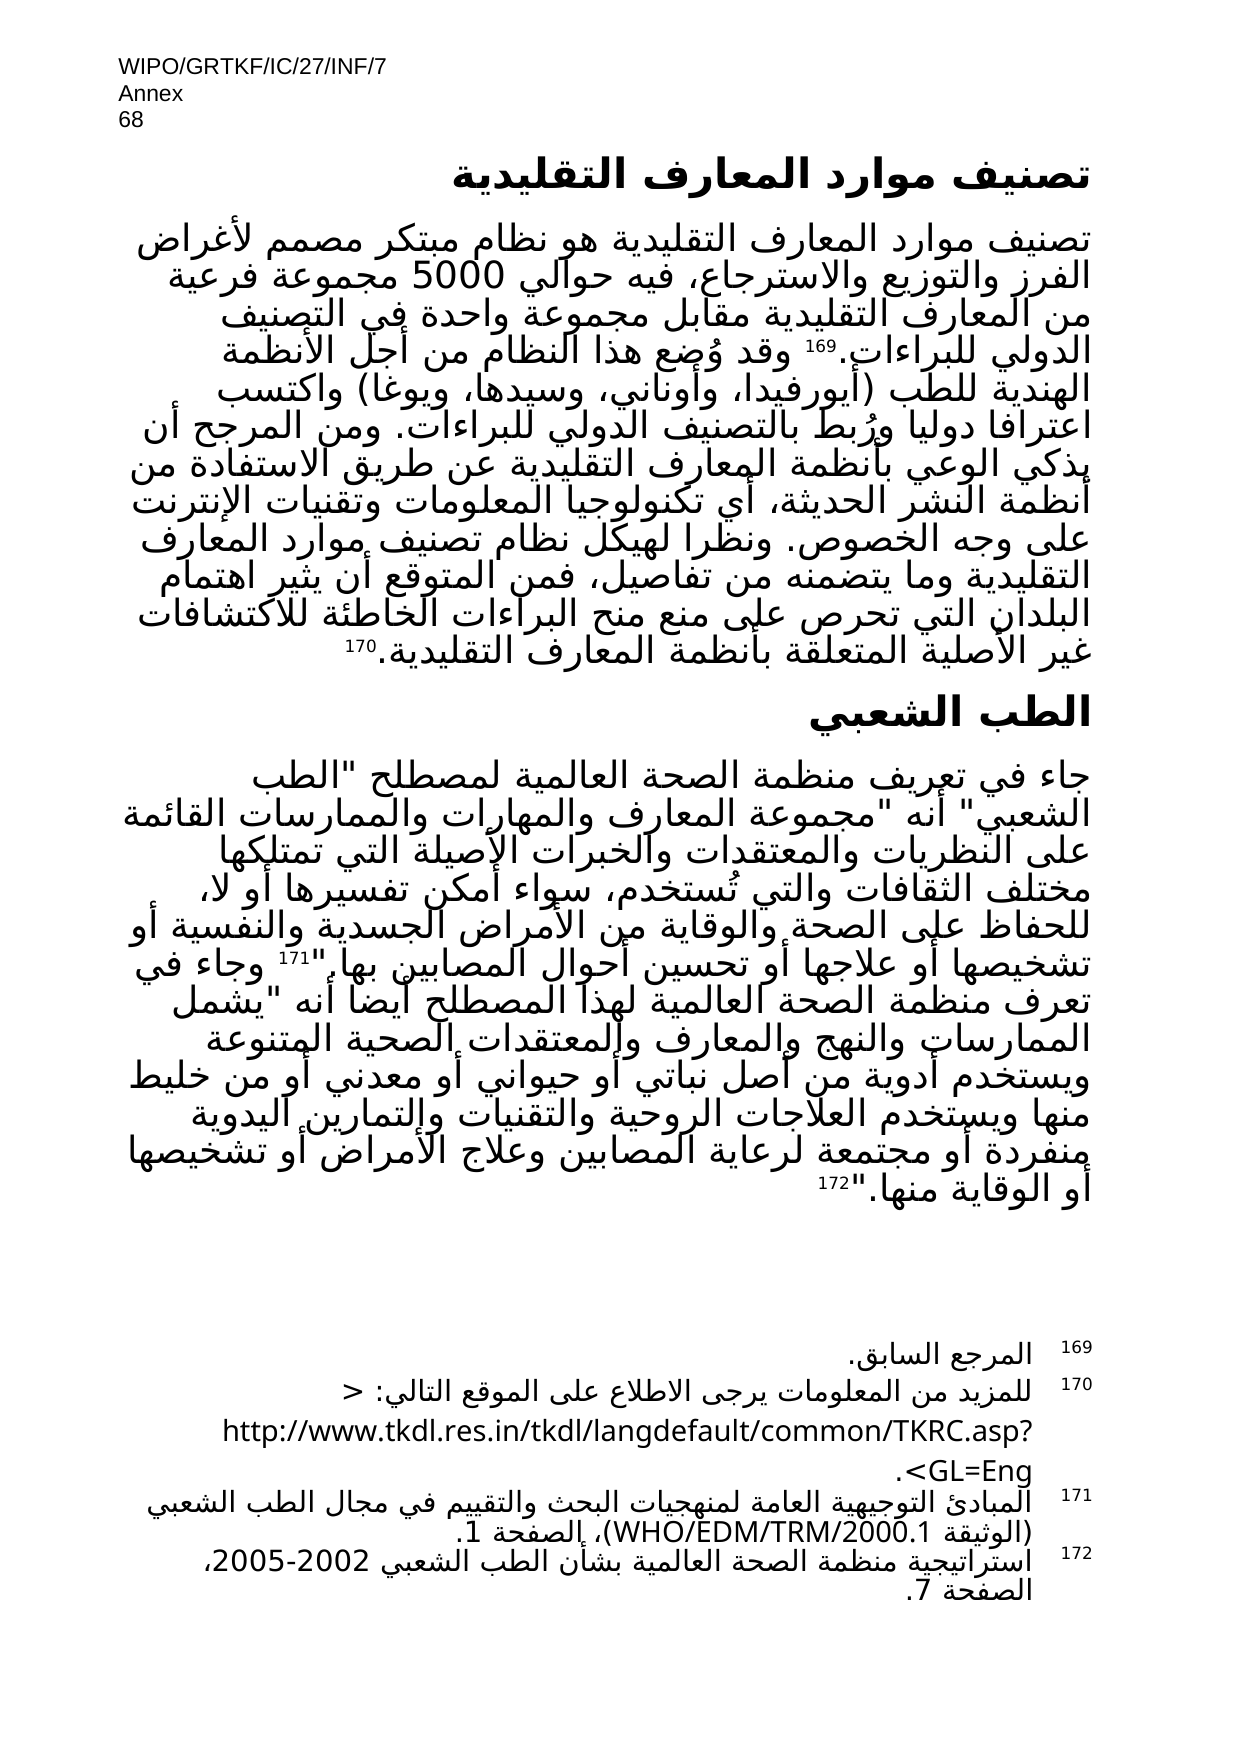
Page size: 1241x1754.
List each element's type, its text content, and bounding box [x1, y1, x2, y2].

text تصنيف موارد المعارف التقليدية [118, 158, 1092, 196]
text الطب الشعبي [118, 696, 1092, 733]
text تصنيف موارد المعارف التقليدية هو نظام مبتكر مصمم لأغراض الفرز والتوزيع والاسترجاع، فيه حوالي 5000 مجموعة فرعية من المعارف التقليدية مقابل مجموعة واحدة في التصنيف الدولي للبراءات. وقد وُضع هذا النظام من أجل الأنظمة الهندية للطب (أيورفيدا، وأوناني، وسيدها، ويوغا) واكتسب اعترافا دوليا ورُبط بالتصنيف الدولي للبراءات. ومن المرجح أن يذكي الوعي بأنظمة المعارف التقليدية عن طريق الاستفادة من أنظمة النشر الحديثة، أي تكنولوجيا المعلومات وتقنيات الإنترنت على وجه الخصوص. ونظرا لهيكل نظام تصنيف موارد المعارف التقليدية وما يتضمنه من تفاصيل، فمن المتوقع أن يثير اهتمام البلدان التي تحرص على منع منح البراءات الخاطئة للاكتشافات غير الأصلية المتعلقة بأنظمة المعارف التقليدية. [118, 221, 1092, 671]
text جاء في تعريف منظمة الصحة العالمية لمصطلح "الطب الشعبي" أنه "مجموعة المعارف والمهارات والممارسات القائمة على النظريات والمعتقدات والخبرات الأصيلة التي تمتلكها مختلف الثقافات والتي تُستخدم، سواء أمكن تفسيرها أو لا، للحفاظ على الصحة والوقاية من الأمراض الجسدية والنفسية أو تشخيصها أو علاجها أو تحسين أحوال المصابين بها." وجاء في تعرف منظمة الصحة العالمية لهذا المصطلح أيضا أنه "يشمل الممارسات والنهج والمعارف والمعتقدات الصحية المتنوعة ويستخدم أدوية من أصل نباتي أو حيواني أو معدني أو من خليط منها ويستخدم العلاجات الروحية والتقنيات والتمارين اليدوية منفردة أو مجتمعة لرعاية المصابين وعلاج الأمراض أو تشخيصها أو الوقاية منها." [118, 758, 1092, 1208]
